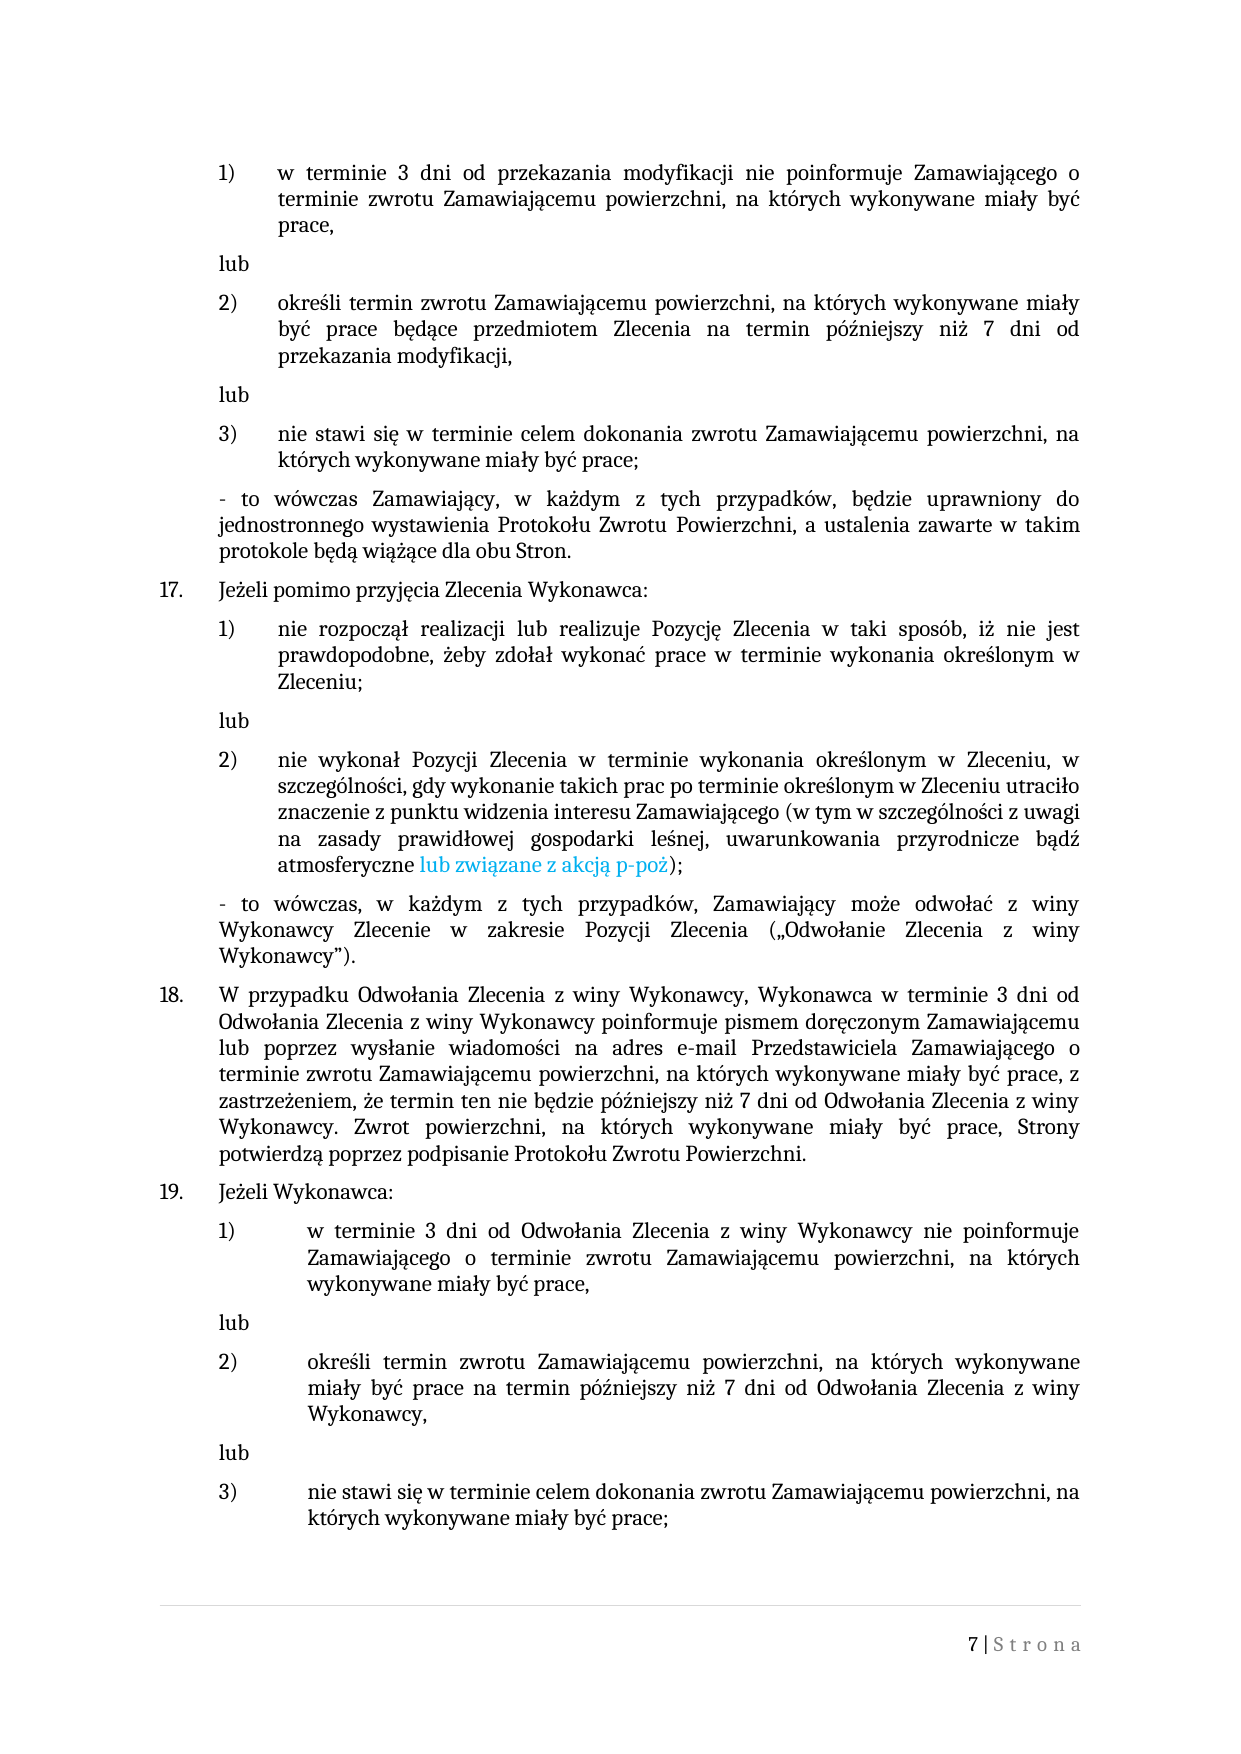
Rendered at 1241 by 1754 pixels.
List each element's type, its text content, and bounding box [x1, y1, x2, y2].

text lub [218, 381, 1081, 408]
list nie wykonał Pozycji Zlecenia w terminie wykonania określonym w Zleceniu, w szczególności, gdy wykonanie takich prac po terminie określonym w Zleceniu utraciło znaczenie z punktu widzenia interesu Zamawiającego (w tym w szczególności z uwagi na zasady prawidłowej gospodarki leśnej, uwarunkowania przyrodnicze bądź atmosferyczne lub związane z akcją p-poż); [218, 746, 1081, 878]
list W przypadku Odwołania Zlecenia z winy Wykonawcy, Wykonawca w terminie 3 dni od Odwołania Zlecenia z winy Wykonawcy poinformuje pismem doręczonym Zamawiającemu lub poprzez wysłanie wiadomości na adres e-mail Przedstawiciela Zamawiającego o terminie zwrotu Zamawiającemu powierzchni, na których wykonywane miały być prace, z zastrzeżeniem, że termin ten nie będzie późniejszy niż 7 dni od Odwołania Zlecenia z winy Wykonawcy. Zwrot powierzchni, na których wykonywane miały być prace, Strony potwierdzą poprzez podpisanie Protokołu Zwrotu Powierzchni. [159, 982, 1081, 1167]
text 1) w terminie 3 dni od Odwołania Zlecenia z winy Wykonawcy nie poinformuje Zamawiającego o terminie zwrotu Zamawiającemu powierzchni, na których wykonywane miały być prace, [218, 1218, 1081, 1297]
text - to wówczas, w każdym z tych przypadków, Zamawiający może odwołać z winy Wykonawcy Zlecenie w zakresie Pozycji Zlecenia („Odwołanie Zlecenia z winy Wykonawcy”). [218, 891, 1081, 970]
text lub [218, 1440, 1081, 1466]
list Jeżeli pomimo przyjęcia Zlecenia Wykonawca: [159, 577, 1081, 603]
text - to wówczas Zamawiający, w każdym z tych przypadków, będzie uprawniony do jednostronnego wystawienia Protokołu Zwrotu Powierzchni, a ustalenia zawarte w takim protokole będą wiążące dla obu Stron. [218, 486, 1081, 564]
list Jeżeli Wykonawca: [159, 1179, 1081, 1206]
text 3) nie stawi się w terminie celem dokonania zwrotu Zamawiającemu powierzchni, na których wykonywane miały być prace; [218, 1479, 1081, 1532]
list nie rozpoczął realizacji lub realizuje Pozycję Zlecenia w taki sposób, iż nie jest prawdopodobne, żeby zdołał wykonać prace w terminie wykonania określonym w Zleceniu; [218, 616, 1081, 695]
text 1) w terminie 3 dni od przekazania modyfikacji nie poinformuje Zamawiającego o terminie zwrotu Zamawiającemu powierzchni, na których wykonywane miały być prace, [218, 159, 1081, 238]
text lub [218, 1309, 1081, 1336]
text 3) nie stawi się w terminie celem dokonania zwrotu Zamawiającemu powierzchni, na których wykonywane miały być prace; [218, 420, 1081, 473]
text 2) określi termin zwrotu Zamawiającemu powierzchni, na których wykonywane miały być prace na termin późniejszy niż 7 dni od Odwołania Zlecenia z winy Wykonawcy, [218, 1348, 1081, 1427]
text lub [218, 251, 1081, 277]
text 2) określi termin zwrotu Zamawiającemu powierzchni, na których wykonywane miały być prace będące przedmiotem Zlecenia na termin późniejszy niż 7 dni od przekazania modyfikacji, [218, 290, 1081, 369]
text lub [218, 707, 1081, 734]
